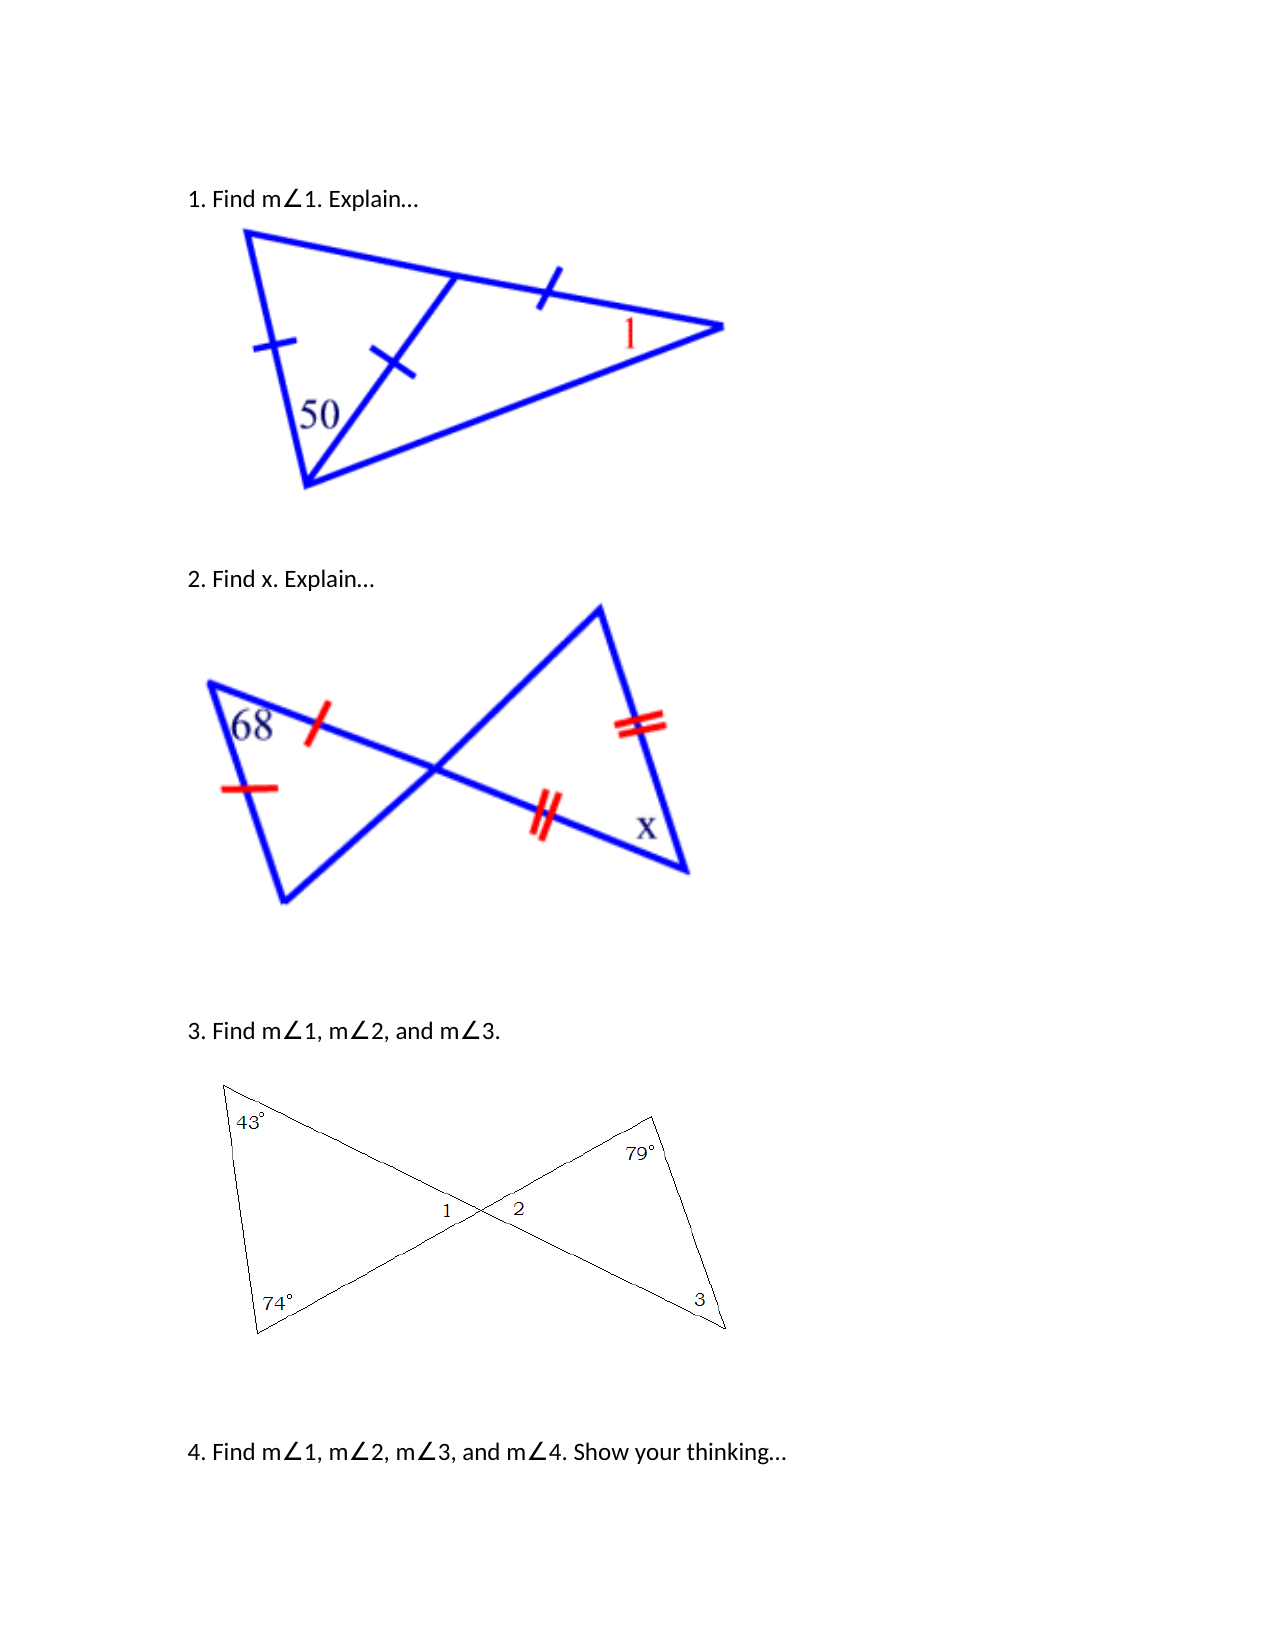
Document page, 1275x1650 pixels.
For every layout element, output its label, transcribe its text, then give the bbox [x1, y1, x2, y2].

picture [231, 214, 734, 497]
text 4. Find m∠1, m∠2, m∠3, and m∠4. Show your thinking… [187, 1434, 1087, 1468]
picture [206, 1072, 745, 1346]
text 3. Find m∠1, m∠2, and m∠3. [187, 1012, 1087, 1046]
picture [187, 593, 703, 921]
text 2. Find x. Explain… [187, 563, 1087, 594]
